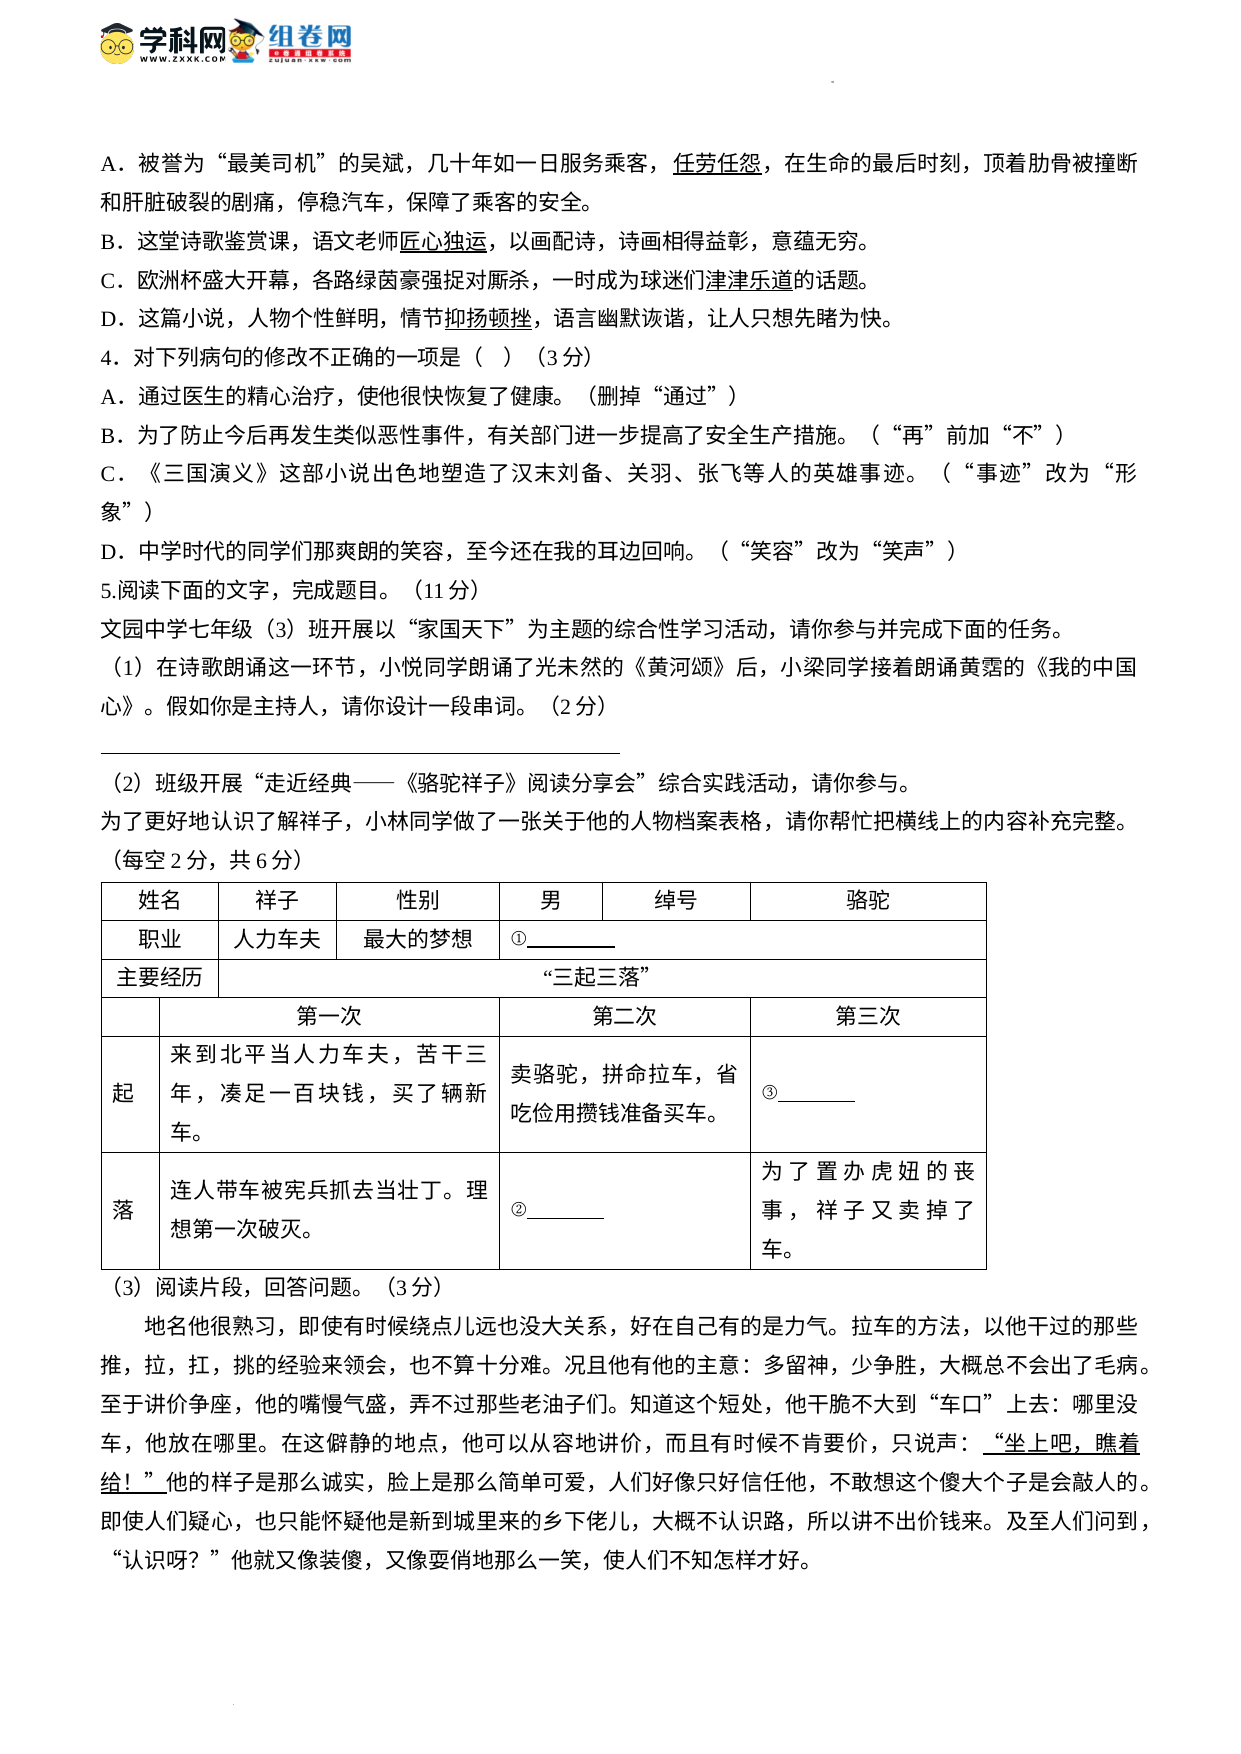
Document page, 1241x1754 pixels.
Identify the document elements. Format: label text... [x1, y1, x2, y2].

table_header 姓名 [102, 883, 218, 920]
table_cell [102, 998, 159, 1036]
table_cell ① [500, 921, 986, 959]
text 文园中学七年级（3）班开展以“家国天下”为主题的综合性学习活动，请你参与并完成下面的任务。 [100, 611, 1140, 644]
text 为了更好地认识了解祥子，小林同学做了一张关于他的人物档案表格，请你帮忙把横线上的内容补充完整。（每空2分，共6分） [100, 804, 1140, 875]
table_header 绰号 [603, 883, 750, 920]
table_cell 卖骆驼，拼命拉车，省吃俭用攒钱准备买车。 [500, 1037, 750, 1152]
table_cell 落 [102, 1153, 159, 1269]
table_cell ③ [751, 1037, 986, 1152]
table_header 骆驼 [751, 883, 986, 920]
table_cell 主要经历 [102, 960, 218, 997]
text A．被誉为“最美司机”的吴斌，几十年如一日服务乘客，任劳任怨，在生命的最后时刻，顶着肋骨被撞断和肝脏破裂的剧痛，停稳汽车，保障了乘客的安全。 [100, 146, 1140, 217]
table_cell “三起三落” [219, 960, 986, 997]
table_cell 职业 [102, 921, 218, 959]
text C．《三国演义》这部小说出色地塑造了汉末刘备、关羽、张飞等人的英雄事迹。（“事迹”改为“形象”） [100, 456, 1140, 527]
text 地名他很熟习，即使有时候绕点儿远也没大关系，好在自己有的是力气。拉车的方法，以他干过的那些推，拉，扛，挑的经验来领会，也不算十分难。况且他有他的主意：多留神，少争胜，大概总不会出了毛病。至于讲价争座，他的嘴慢气盛，弄不过那些老油子们。知道这个短处，他干脆不大到“车口”上去：哪里没车，他放在哪里。在这僻静的地点，他可以从容地讲价，而且有时候不肯要价，只说声：“坐上吧，瞧着给！”他的样子是那么诚实，脸上是那么简单可爱，人们好像只好信任他，不敢想这个傻大个子是会敲人的。即使人们疑心，也只能怀疑他是新到城里来的乡下佬儿，大概不认识路，所以讲不出价钱来。及至人们问到，“认识呀？”他就又像装傻，又像耍俏地那么一笑，使人们不知怎样才好。 [100, 1308, 1140, 1575]
table_cell 第二次 [500, 998, 750, 1036]
text A．通过医生的精心治疗，使他很快恢复了健康。（删掉“通过”） [100, 378, 1140, 411]
text （3）阅读片段，回答问题。（3分） [100, 1270, 1140, 1302]
table_header 男 [500, 883, 602, 920]
table_cell 来到北平当人力车夫，苦干三年，凑足一百块钱，买了辆新车。 [160, 1037, 499, 1152]
text D．这篇小说，人物个性鲜明，情节抑扬顿挫，语言幽默诙谐，让人只想先睹为快。 [100, 301, 1140, 333]
table_cell 人力车夫 [219, 921, 336, 959]
table_cell 连人带车被宪兵抓去当壮丁。理想第一次破灭。 [160, 1153, 499, 1269]
text B．为了防止今后再发生类似恶性事件，有关部门进一步提高了安全生产措施。（“再”前加“不”） [100, 417, 1140, 450]
text 5.阅读下面的文字，完成题目。（11分） [100, 572, 1140, 605]
table_cell 第一次 [160, 998, 499, 1036]
text （1）在诗歌朗诵这一环节，小悦同学朗诵了光未然的《黄河颂》后，小梁同学接着朗诵黄霑的《我的中国心》。假如你是主持人，请你设计一段串词。（2分） [100, 650, 1140, 721]
table_header 性别 [337, 883, 499, 920]
text B．这堂诗歌鉴赏课，语文老师匠心独运，以画配诗，诗画相得益彰，意蕴无穷。 [100, 223, 1140, 256]
text 4．对下列病句的修改不正确的一项是（ ）（3分） [100, 340, 1140, 372]
table_header 祥子 [219, 883, 336, 920]
text C．欧洲杯盛大开幕，各路绿茵豪强捉对厮杀，一时成为球迷们津津乐道的话题。 [100, 262, 1140, 295]
table_cell 起 [102, 1037, 159, 1152]
text （2）班级开展“走近经典——《骆驼祥子》阅读分享会”综合实践活动，请你参与。 [100, 765, 1140, 798]
text D．中学时代的同学们那爽朗的笑容，至今还在我的耳边回响。（“笑容”改为“笑声”） [100, 534, 1140, 566]
table_cell 为了置办虎妞的丧事，祥子又卖掉了车。 [751, 1153, 986, 1269]
picture [100, 18, 352, 64]
table_cell ② [500, 1153, 750, 1269]
table_cell 最大的梦想 [337, 921, 499, 959]
table_cell 第三次 [751, 998, 986, 1036]
